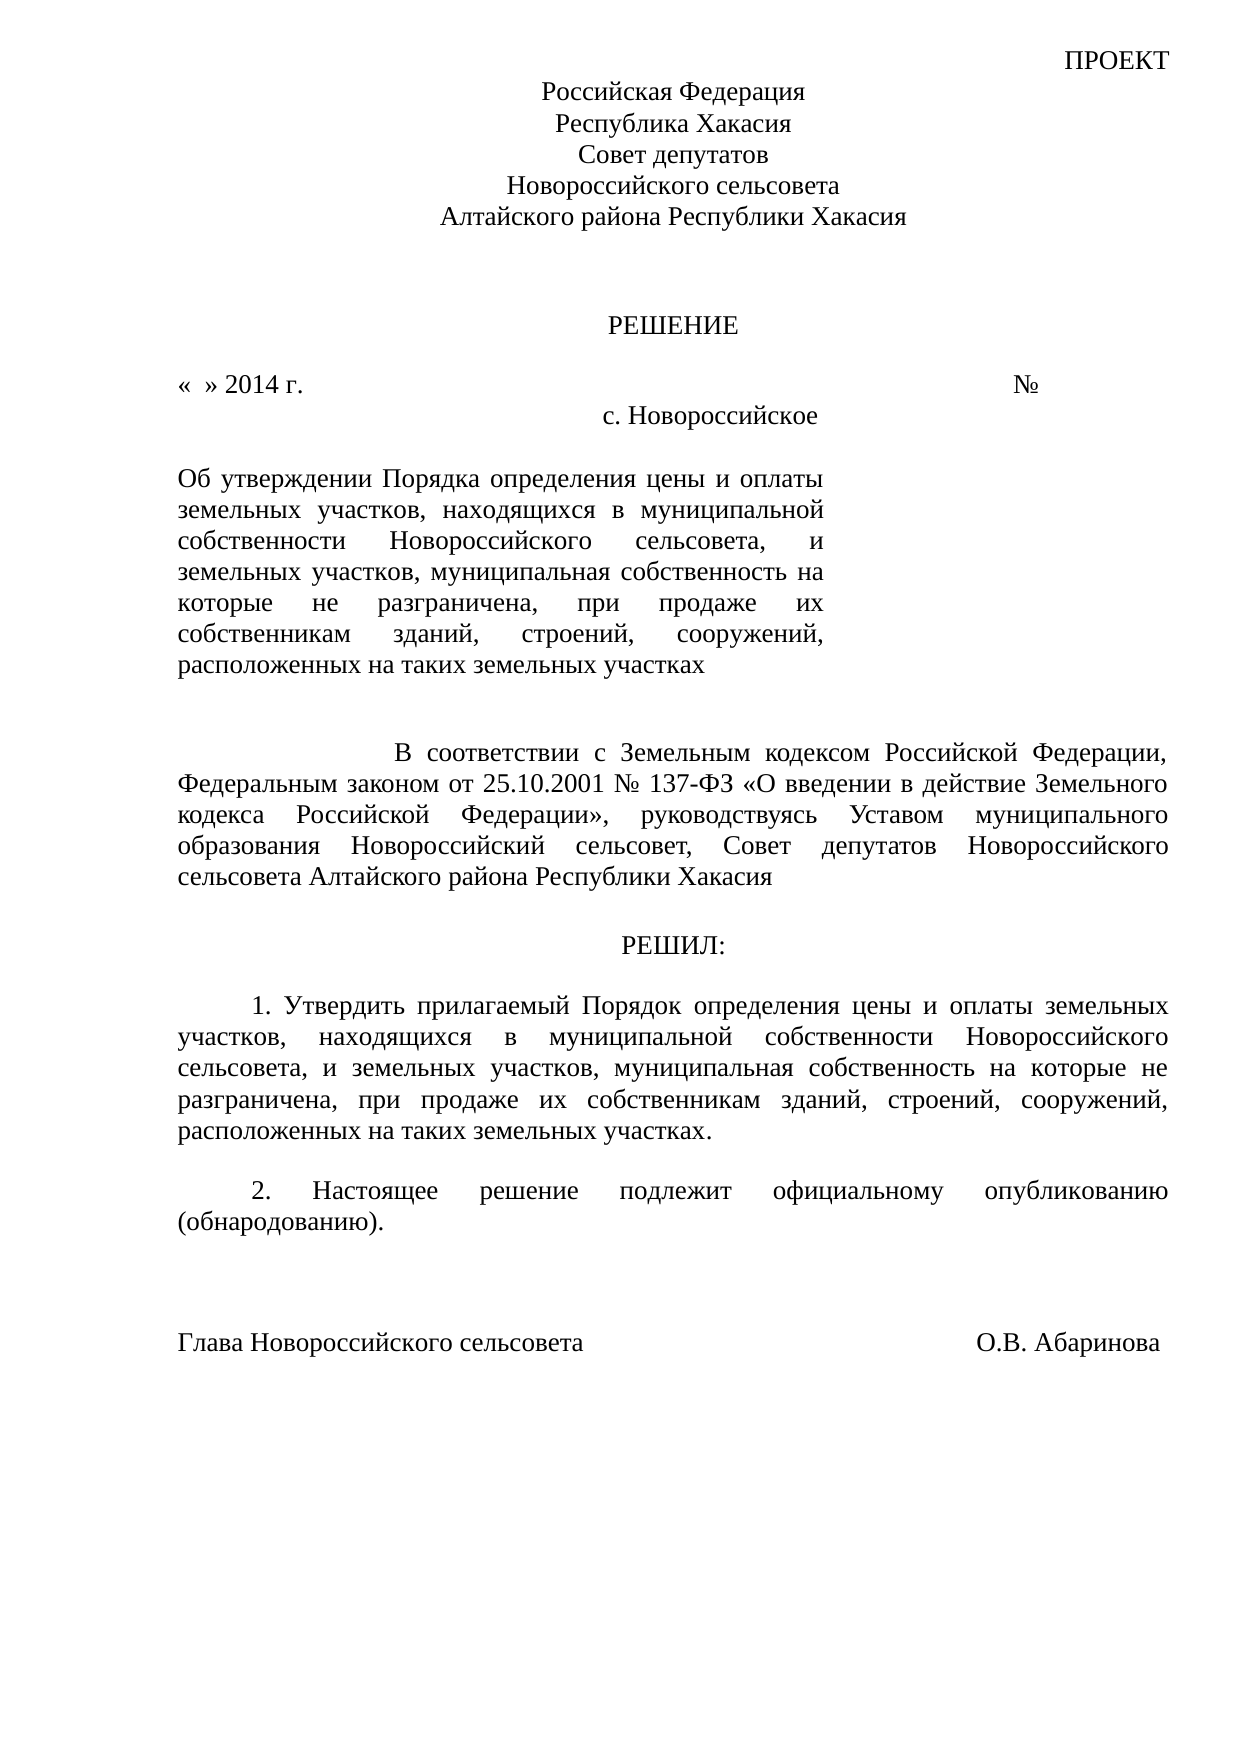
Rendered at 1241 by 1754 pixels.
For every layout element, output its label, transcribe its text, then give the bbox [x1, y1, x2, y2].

text с. Новороссийское [177, 399, 1169, 431]
title Российская Федерация [177, 76, 1169, 107]
title Совет депутатов [177, 138, 1169, 169]
text РЕШИЛ: [177, 929, 1169, 960]
text « » 2014 г. № [177, 368, 1169, 399]
text 2. Настоящее решение подлежит официальному опубликованию (обнародованию). [177, 1174, 1169, 1236]
title Новороссийского сельсовета [177, 169, 1169, 200]
title Республика Хакасия [177, 107, 1169, 138]
text 1. Утвердить прилагаемый Порядок определения цены и оплаты земельных участков, находящихся в муниципальной собственности Новороссийского сельсовета, и земельных участков, муниципальная собственность на которые не разграничена, при продаже их собственникам зданий, строений, сооружений, расположенных на таких земельных участках. [177, 989, 1169, 1145]
title Алтайского района Республики Хакасия [177, 200, 1169, 231]
text Глава Новороссийского сельсовета О.В. Абаринова [177, 1326, 1169, 1357]
text ПРОЕКТ [177, 44, 1169, 76]
title РЕШЕНИЕ [177, 309, 1169, 340]
table_header Об утверждении Порядка определения цены и оплаты земельных участков, находящихся в муниципальной собственности Новороссийского сельсовета, и земельных участков, муниципальная собственность на которые не разграничена, при продаже их собственникам зданий, строений, сооружений, расположенных на таких земельных участках [166, 462, 836, 711]
subtitle В соответствии с Земельным кодексом Российской Федерации, Федеральным законом от 25.10.2001 № 137-ФЗ «О введении в действие Земельного кодекса Российской Федерации», руководствуясь Уставом муниципального образования Новороссийский сельсовет, Совет депутатов Новороссийского сельсовета Алтайского района Республики Хакасия [177, 736, 1169, 892]
